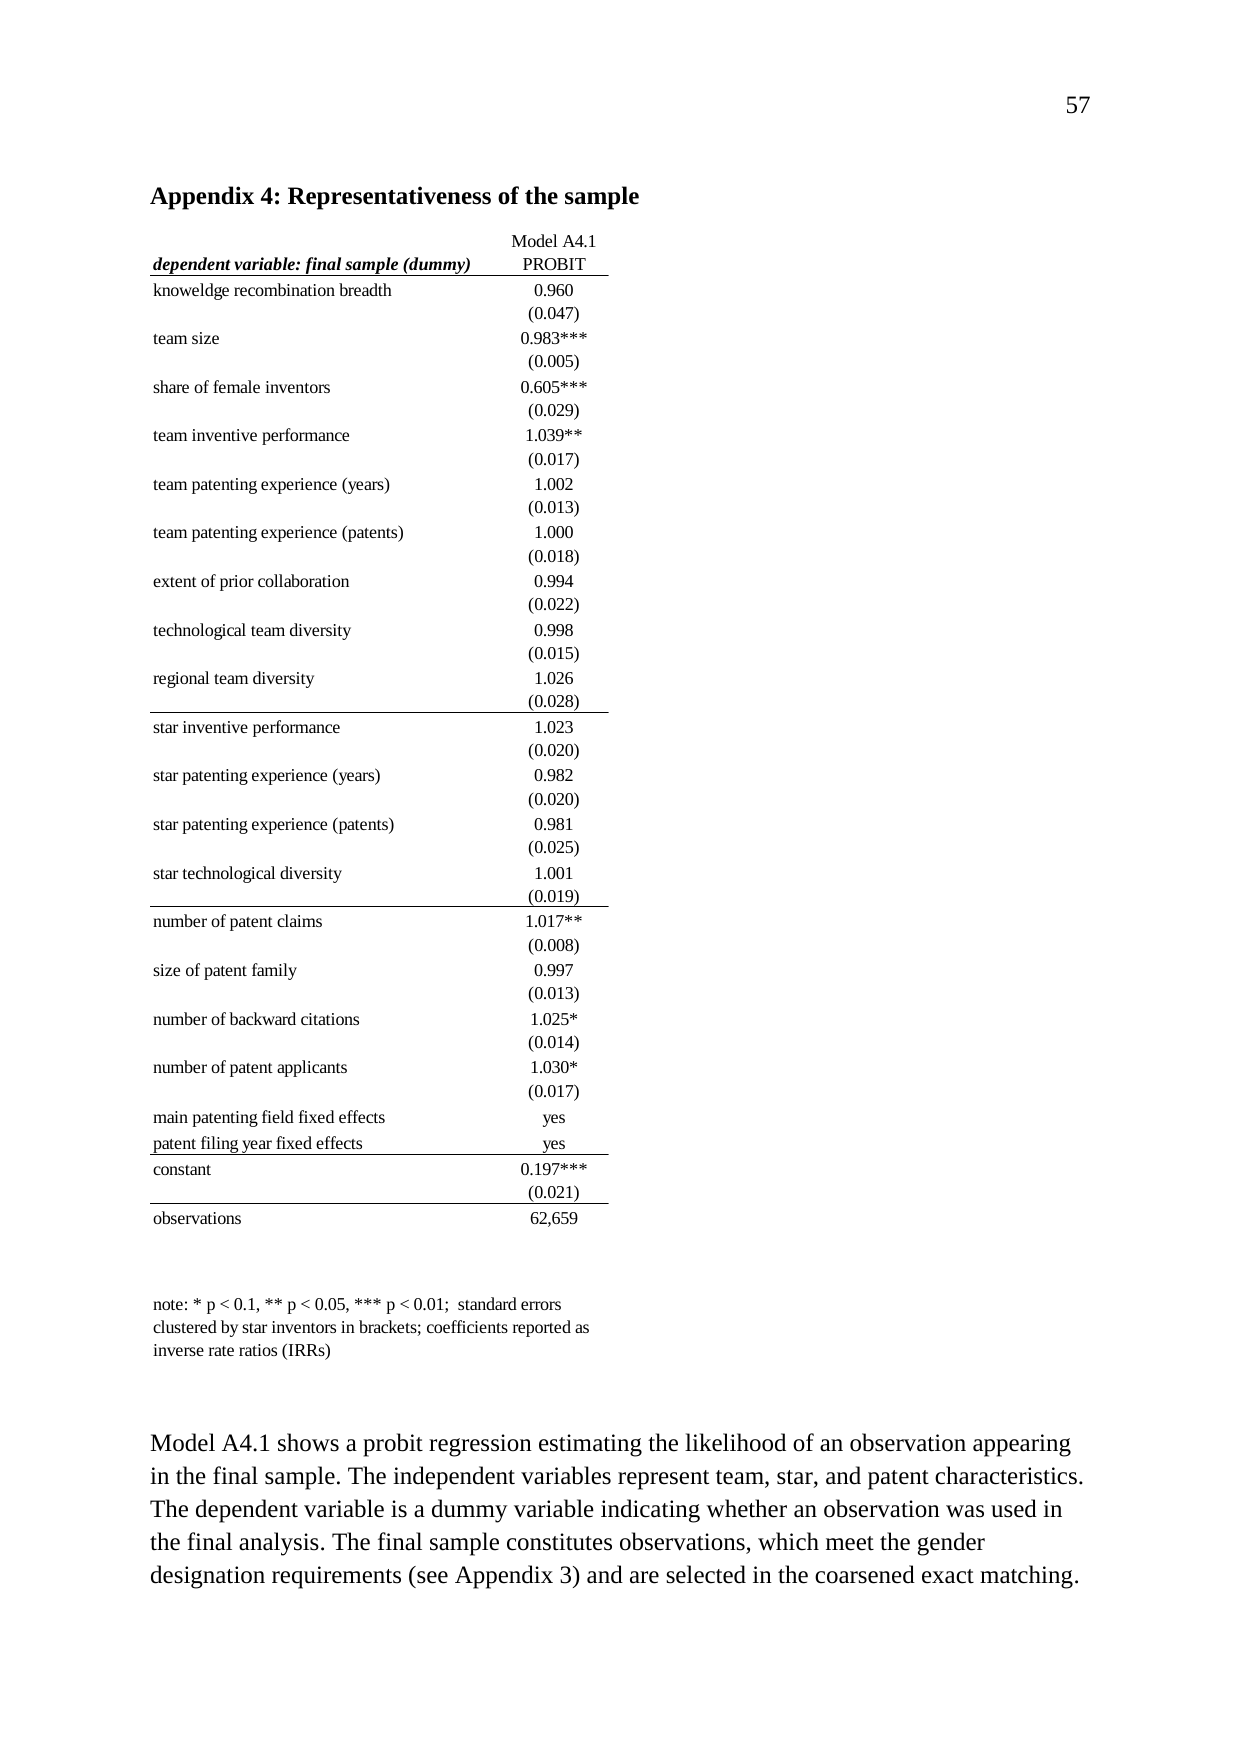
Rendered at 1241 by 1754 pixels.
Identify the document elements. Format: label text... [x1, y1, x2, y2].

text Appendix 4: Representativeness of the sample [150, 181, 1090, 210]
text Model A4.1 shows a probit regression estimating the likelihood of an observation appearing in the final sample. The independent variables represent team, star, and patent characteristics. The dependent variable is a dummy variable indicating whether an observation was used in the final analysis. The final sample constitutes observations, which meet the gender designation requirements (see Appendix 3) and are selected in the coarsened exact matching. [150, 1428, 1090, 1589]
